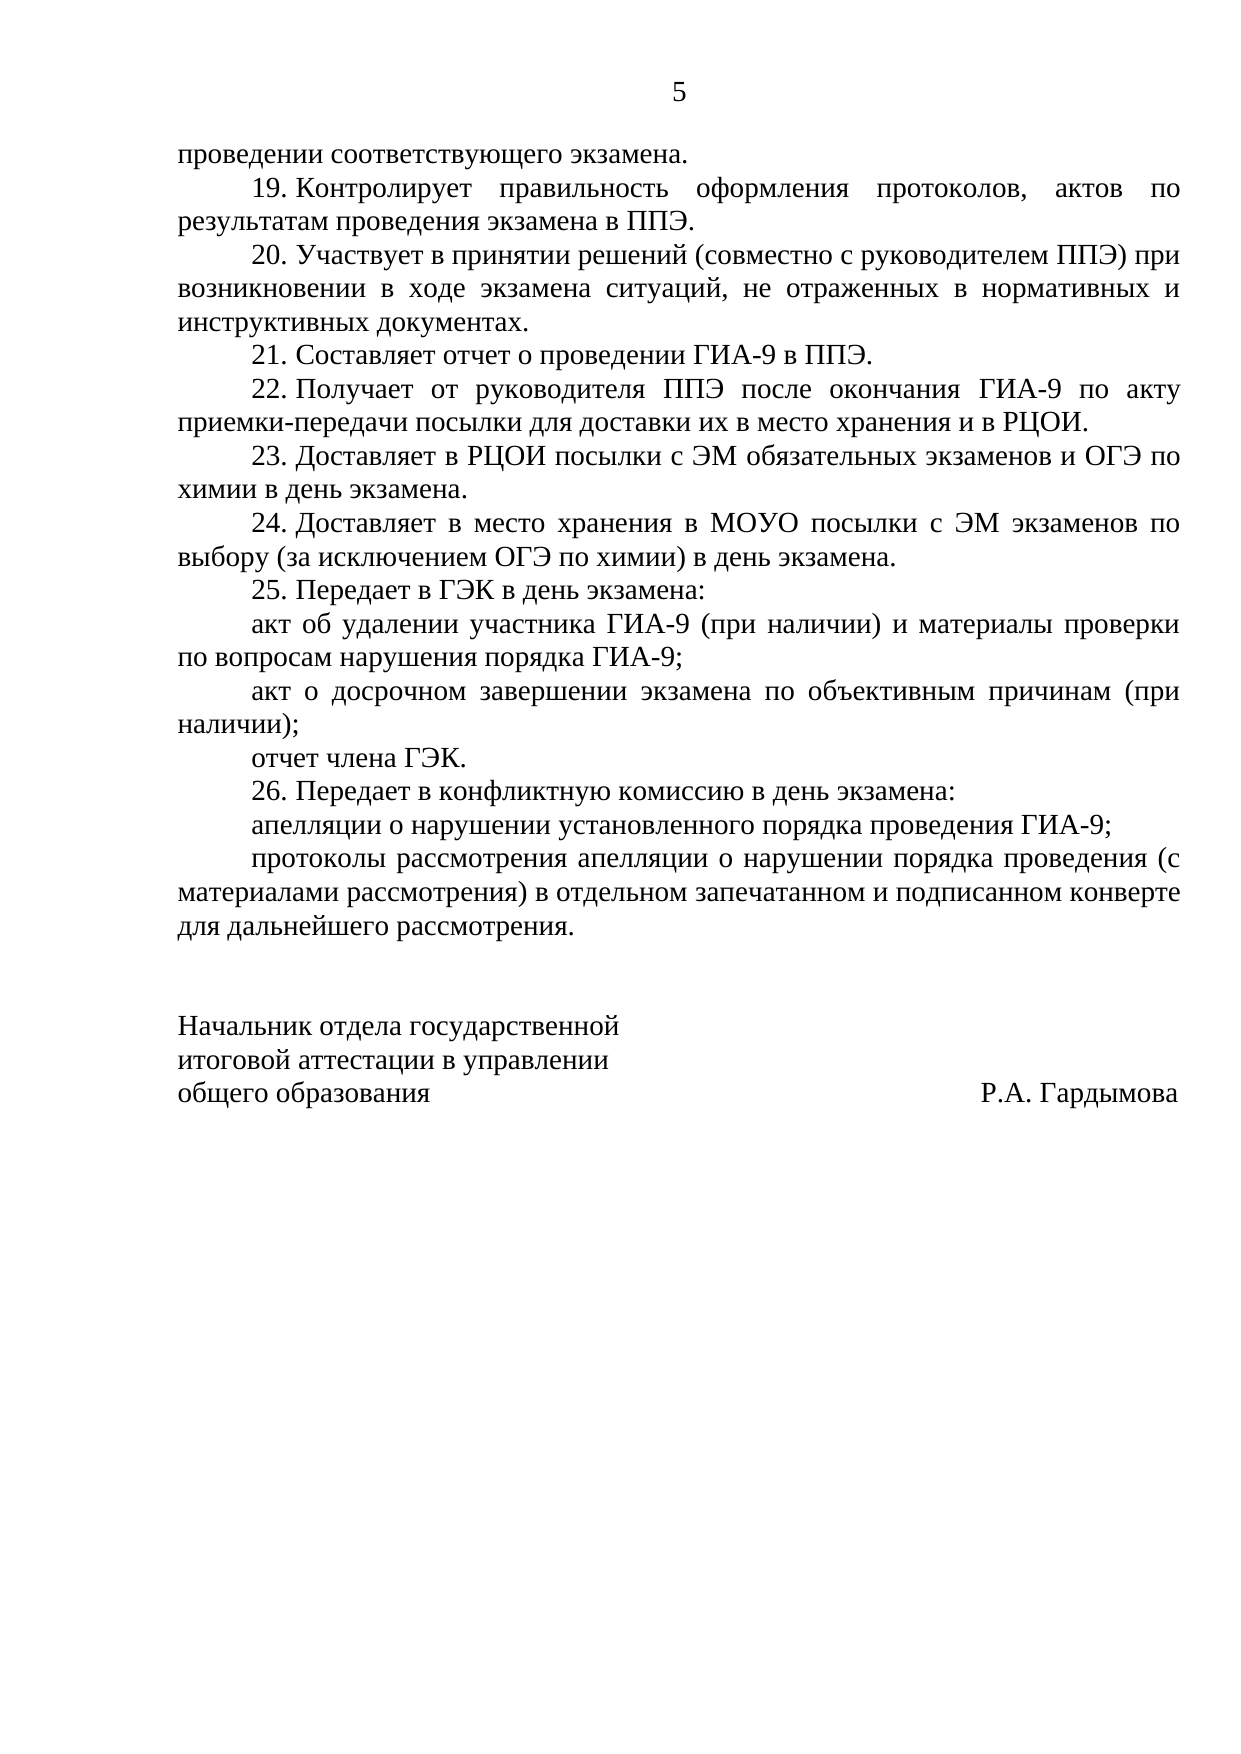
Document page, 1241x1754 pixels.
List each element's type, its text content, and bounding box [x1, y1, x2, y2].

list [177, 136, 1181, 170]
text итоговой аттестации в управлении [177, 1042, 1181, 1075]
text отчет члена ГЭК. [177, 740, 1181, 773]
list апелляции о нарушении установленного порядка проведения ГИА-9; [251, 807, 1181, 841]
text Начальник отдела государственной [177, 1008, 1181, 1042]
list Доставляет в РЦОИ посылки с ЭМ обязательных экзаменов и ОГЭ по химии в день экзамена. [177, 438, 1181, 505]
text акт о досрочном завершении экзамена по объективным причинам (при наличии); [177, 673, 1181, 740]
list Передает в ГЭК в день экзамена: [177, 572, 1181, 606]
text акт об удалении участника ГИА-9 (при наличии) и материалы проверки по вопросам нарушения порядка ГИА-9; [177, 606, 1181, 673]
list Доставляет в место хранения в МОУО посылки с ЭМ экзаменов по выбору (за исключением ОГЭ по химии) в день экзамена. [177, 505, 1181, 572]
list Составляет отчет о проведении ГИА-9 в ППЭ. [177, 337, 1181, 371]
list Получает от руководителя ППЭ после окончания ГИА-9 по акту приемки-передачи посылки для доставки их в место хранения и в РЦОИ. [177, 371, 1181, 438]
list Участвует в принятии решений (совместно с руководителем ППЭ) при возникновении в ходе экзамена ситуаций, не отраженных в нормативных и инструктивных документах. [177, 237, 1181, 337]
list протоколы рассмотрения апелляции о нарушении порядка проведения (с материалами рассмотрения) в отдельном запечатанном и подписанном конверте для дальнейшего рассмотрения. [177, 841, 1181, 941]
list Контролирует правильность оформления протоколов, актов по результатам проведения экзамена в ППЭ. [177, 170, 1181, 237]
list Передает в конфликтную комиссию в день экзамена: [177, 773, 1181, 807]
text общего образования Р.А. Гардымова [177, 1075, 1181, 1109]
